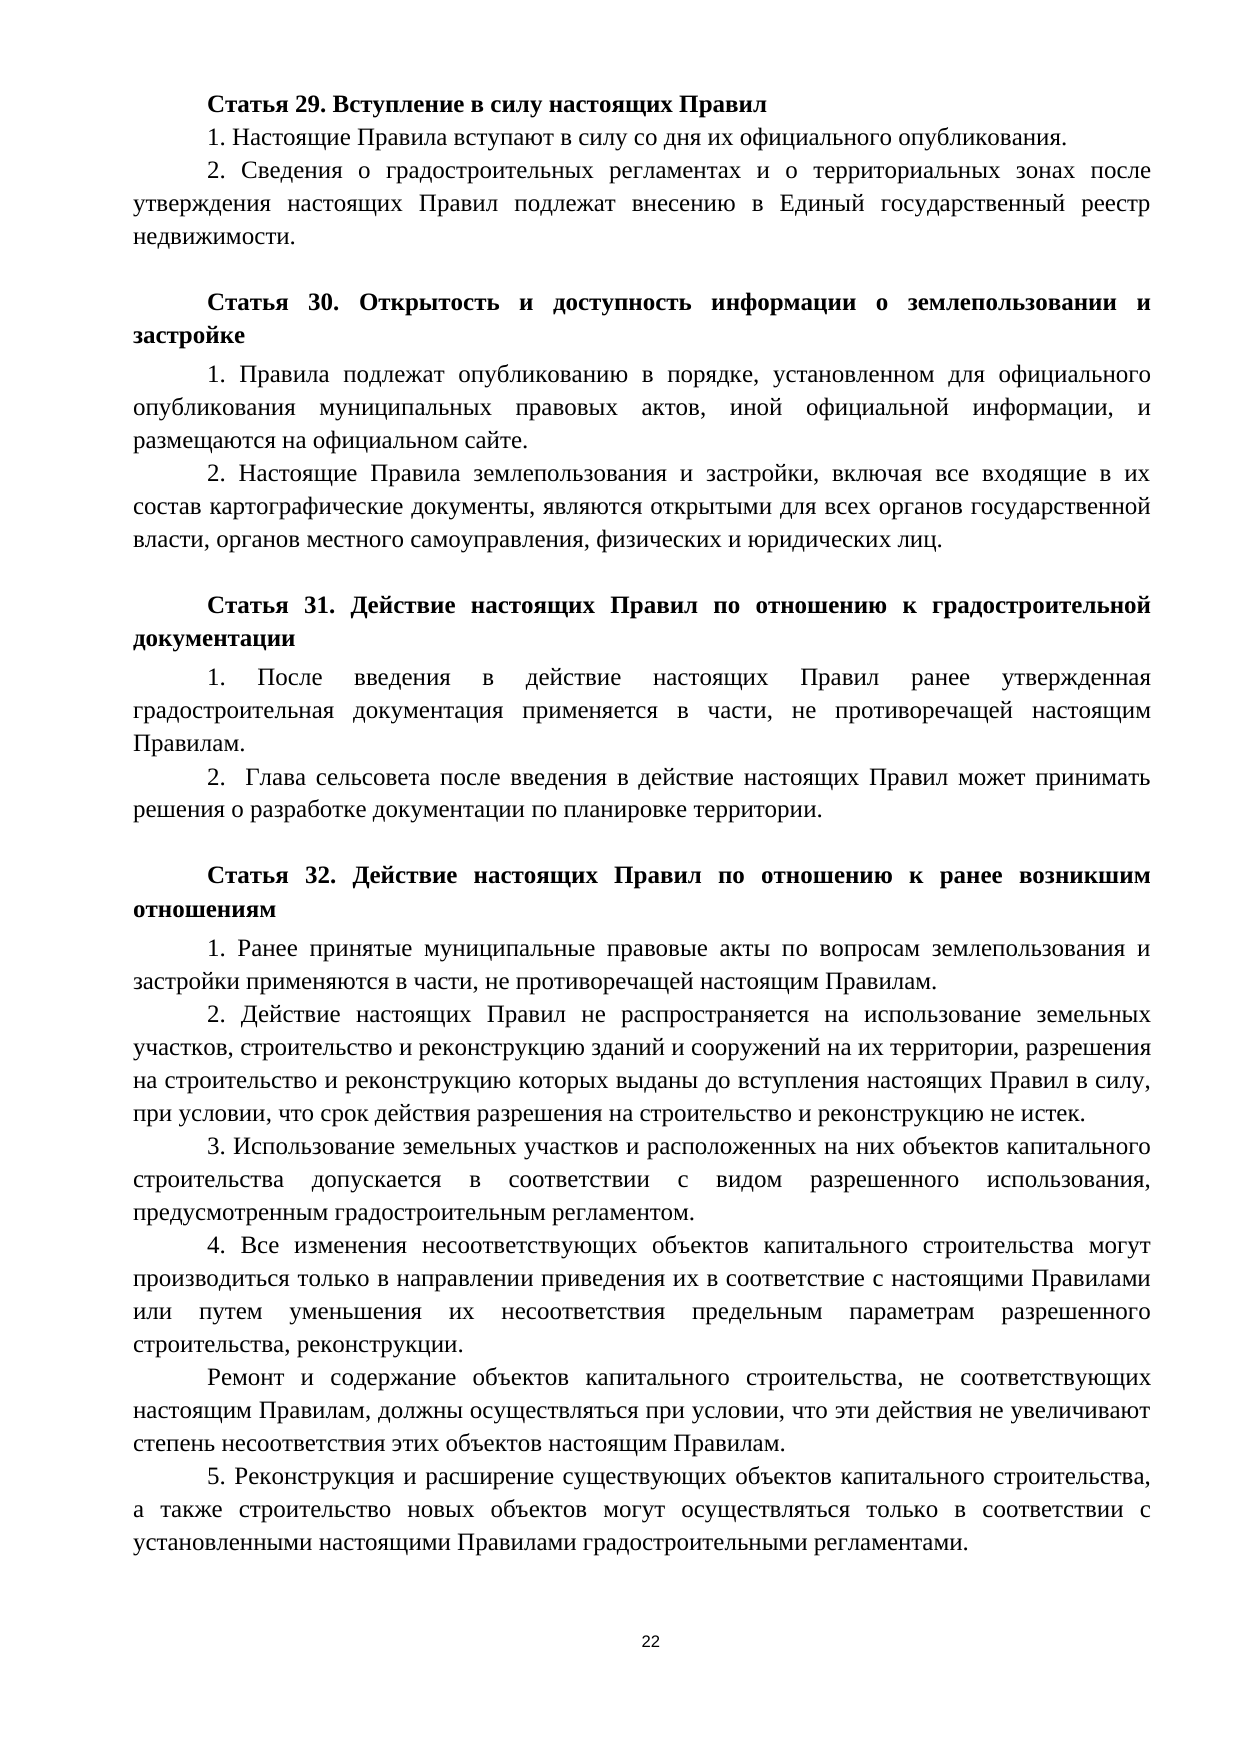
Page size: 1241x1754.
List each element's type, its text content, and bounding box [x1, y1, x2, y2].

text 2. Настоящие Правила землепользования и застройки, включая все входящие в их состав картографические документы, являются открытыми для всех органов государственной власти, органов местного самоуправления, физических и юридических лиц. [133, 458, 1152, 553]
text Ремонт и содержание объектов капитального строительства, не соответствующих настоящим Правилам, должны осуществляться при условии, что эти действия не увеличивают степень несоответствия этих объектов настоящим Правилам. [133, 1362, 1152, 1457]
subtitle Статья 30. Открытость и доступность информации о землепользовании и застройке [133, 287, 1152, 348]
subtitle Статья 32. Действие настоящих Правил по отношению к ранее возникшим отношениям [133, 861, 1152, 922]
text 2. Глава сельсовета после введения в действие настоящих Правил может принимать решения о разработке документации по планировке территории. [133, 762, 1152, 823]
text 1. Правила подлежат опубликованию в порядке, установленном для официального опубликования муниципальных правовых актов, иной официальной информации, и размещаются на официальном сайте. [133, 359, 1152, 454]
text 1. После введения в действие настоящих Правил ранее утвержденная градостроительная документация применяется в части, не противоречащей настоящим Правилам. [133, 662, 1152, 757]
text 5. Реконструкция и расширение существующих объектов капитального строительства, а также строительство новых объектов могут осуществляться только в соответствии с установленными настоящими Правилами градостроительными регламентами. [133, 1461, 1152, 1556]
text 4. Все изменения несоответствующих объектов капитального строительства могут производиться только в направлении приведения их в соответствие с настоящими Правилами или путем уменьшения их несоответствия предельным параметрам разрешенного строительства, реконструкции. [133, 1230, 1152, 1358]
text 3. Использование земельных участков и расположенных на них объектов капитального строительства допускается в соответствии с видом разрешенного использования, предусмотренным градостроительным регламентом. [133, 1131, 1152, 1226]
subtitle Статья 31. Действие настоящих Правил по отношению к градостроительной документации [133, 590, 1152, 652]
text 1. Ранее принятые муниципальные правовые акты по вопросам землепользования и застройки применяются в части, не противоречащей настоящим Правилам. [133, 933, 1152, 995]
text 1. Настоящие Правила вступают в силу со дня их официального опубликования. [133, 122, 1152, 150]
text 2. Сведения о градостроительных регламентах и о территориальных зонах после утверждения настоящих Правил подлежат внесению в Единый государственный реестр недвижимости. [133, 155, 1152, 249]
subtitle Статья 29. Вступление в силу настоящих Правил [133, 89, 1152, 117]
text 2. Действие настоящих Правил не распространяется на использование земельных участков, строительство и реконструкцию зданий и сооружений на их территории, разрешения на строительство и реконструкцию которых выданы до вступления настоящих Правил в силу, при условии, что срок действия разрешения на строительство и реконструкцию не истек. [133, 999, 1152, 1127]
